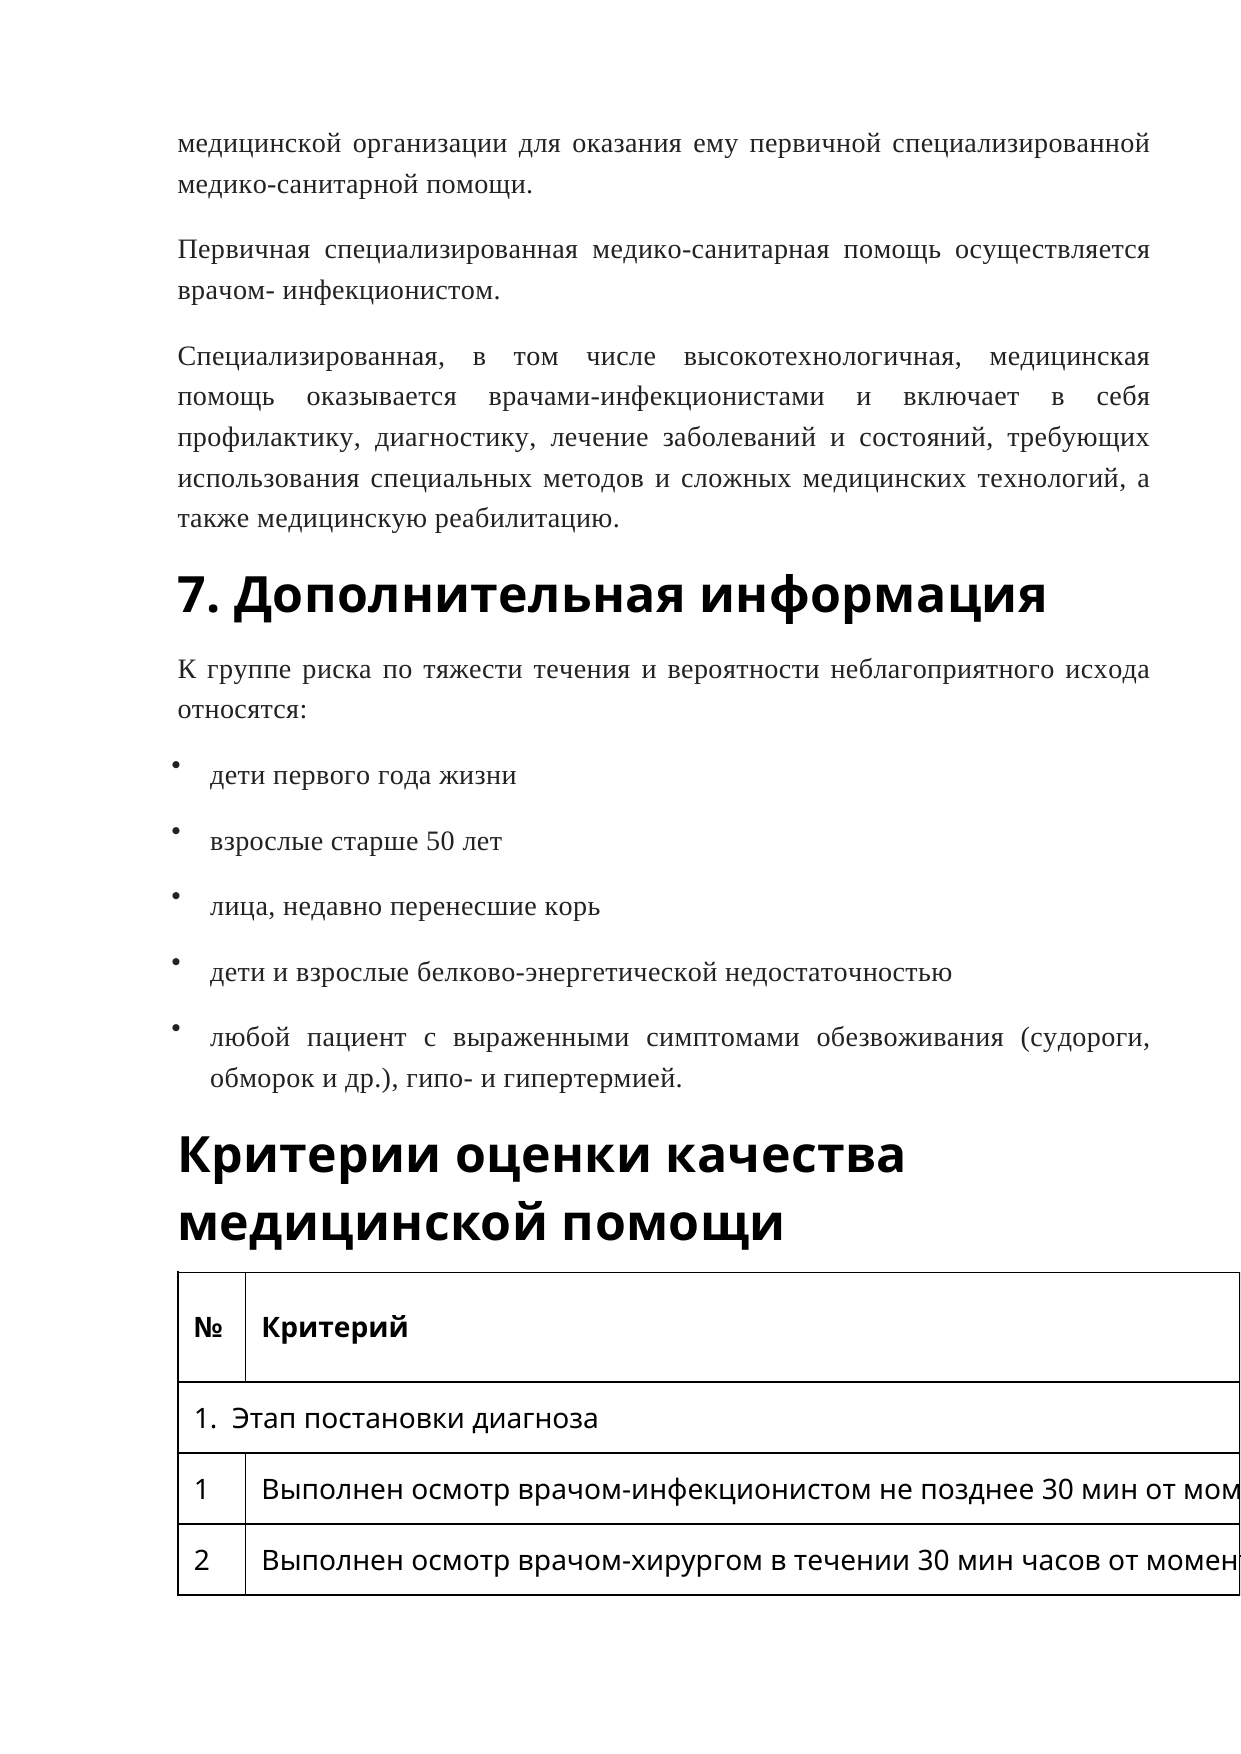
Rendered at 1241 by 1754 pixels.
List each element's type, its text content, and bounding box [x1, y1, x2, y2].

text Критерии оценки качества медицинской помощи [177, 1118, 1152, 1255]
table_cell Выполнен осмотр врачом-инфекционистом не позднее 30 мин от момента поступления в стационар [246, 1454, 1239, 1523]
table_cell Выполнен осмотр врачом-хирургом в течении 30 мин часов от момента поступления в стационар (при наличии показаний) [246, 1525, 1239, 1594]
table_cell 1. Этап постановки диагноза [179, 1383, 1239, 1452]
text Первичная специализированная медико-санитарная помощь осуществляется врачом- инфекционистом. [177, 224, 1152, 306]
list дети первого года жизни [172, 750, 1152, 790]
text Специализированная, в том числе высокотехнологичная, медицинская помощь оказывается врачами-инфекционистами и включает в себя профилактику, диагностику, лечение заболеваний и состояний, требующих использования специальных методов и сложных медицинских технологий, а также медицинскую реабилитацию. [177, 331, 1152, 534]
list взрослые старше 50 лет [172, 815, 1152, 856]
table_cell 2 [179, 1525, 245, 1594]
table_header № [179, 1273, 245, 1381]
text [177, 118, 1152, 199]
list дети и взрослые белково-энергетической недостаточностью [172, 947, 1152, 987]
text 7. Дополнительная информация [177, 559, 1152, 627]
table_cell 1 [179, 1454, 245, 1523]
table_header Критерий [246, 1273, 1239, 1381]
list лица, недавно перенесшие корь [172, 881, 1152, 922]
text К группе риска по тяжести течения и вероятности неблагоприятного исхода относятся: [177, 643, 1152, 725]
list любой пациент с выраженными симптомами обезвоживания (судороги, обморок и др.), гипо- и гипертермией. [172, 1012, 1152, 1093]
